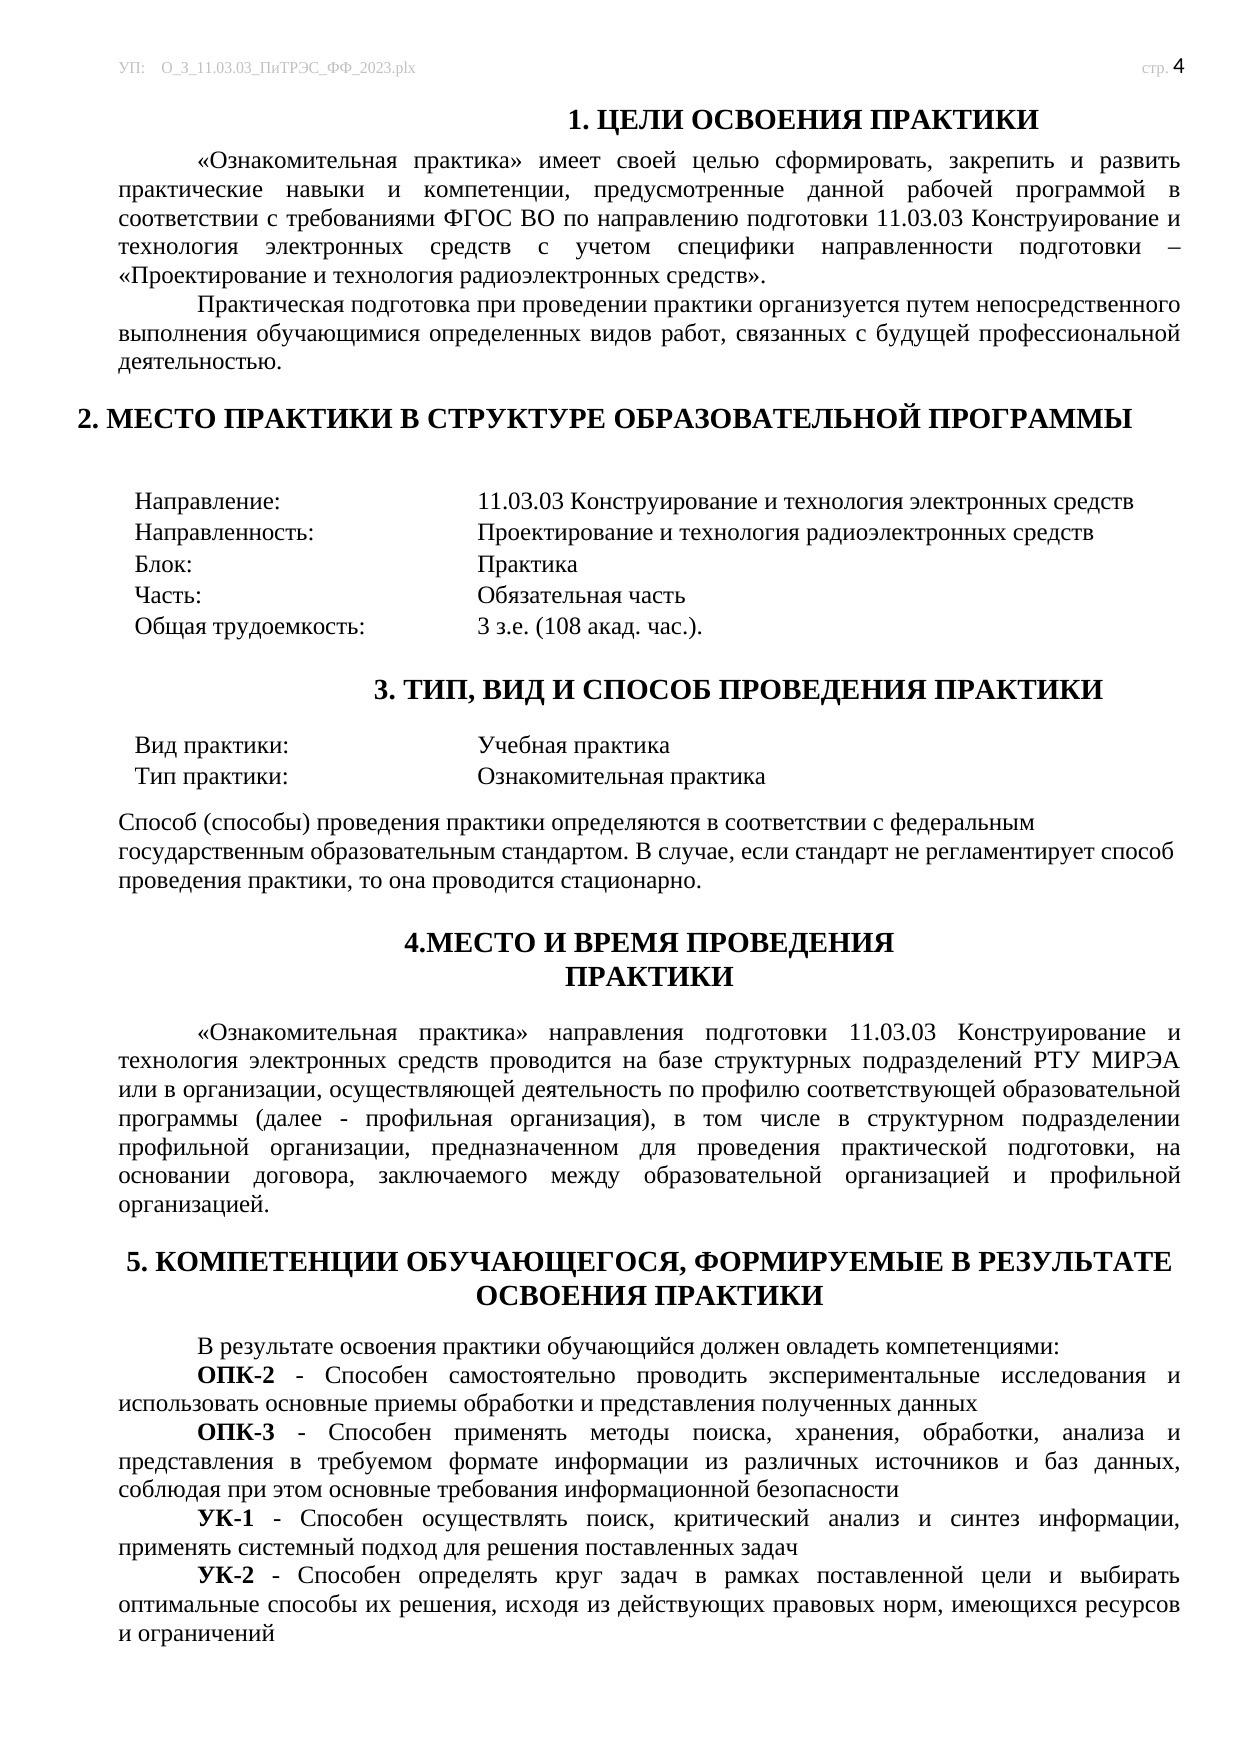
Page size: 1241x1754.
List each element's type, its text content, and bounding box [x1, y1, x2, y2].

subtitle ТИП, ВИД И СПОСОБ ПРОВЕДЕНИЯ ПРАКТИКИ [284, 672, 1192, 706]
text УК-2 - Способен определять круг задач в рамках поставленной цели и выбирать оптимальные способы их решения, исходя из действующих правовых норм, имеющихся ресурсов и ограничений [118, 1561, 1181, 1647]
text Вид практики: Учебная практика [134, 730, 1192, 758]
text Практическая подготовка при проведении практики организуется путем непосредственного выполнения обучающимися определенных видов работ, связанных с будущей профессиональной деятельностью. [118, 289, 1181, 375]
text Направление: 11.03.03 Конструирование и технология электронных средств Направленность: Проектирование и технология радиоэлектронных средств Блок: Практика [134, 486, 1138, 577]
text «Ознакомительная практика» направления подготовки 11.03.03 Конструирование и технология электронных средств проводится на базе структурных подразделений РТУ МИРЭА или в организации, осуществляющей деятельность по профилю соответствующей образовательной программы (далее - профильная организация), в том числе в структурном подразделении профильной организации, предназначенном для проведения практической подготовки, на основании договора, заключаемого между образовательной организацией и профильной организацией. [118, 1017, 1181, 1218]
text ОПК-3 - Способен применять методы поиска, хранения, обработки, анализа и представления в требуемом формате информации из различных источников и баз данных, соблюдая при этом основные требования информационной безопасности [118, 1418, 1181, 1503]
text Тип практики: Ознакомительная практика [134, 761, 1192, 790]
subtitle КОМПЕТЕНЦИИ ОБУЧАЮЩЕГОСЯ, ФОРМИРУЕМЫЕ В РЕЗУЛЬТАТЕ ОСВОЕНИЯ ПРАКТИКИ [126, 1245, 1173, 1312]
text Способ (способы) проведения практики определяются в соответствии с федеральным государственным образовательным стандартом. В случае, если стандарт не регламентирует способ проведения практики, то она проводится стационарно. [118, 807, 1178, 893]
subtitle МЕСТО ПРАКТИКИ В СТРУКТУРЕ ОБРАЗОВАТЕЛЬНОЙ ПРОГРАММЫ [77, 401, 1192, 435]
text УК-1 - Способен осуществлять поиск, критический анализ и синтез информации, применять системный подход для решения поставленных задач [118, 1503, 1181, 1561]
text «Ознакомительная практика» имеет своей целью сформировать, закрепить и развить практические навыки и компетенции, предусмотренные данной рабочей программой в соответствии с требованиями ФГОС ВО по направлению подготовки 11.03.03 Конструирование и технология электронных средств с учетом специфики направленности подготовки – [118, 145, 1181, 260]
text ОПК-2 - Способен самостоятельно проводить экспериментальные исследования и использовать основные приемы обработки и представления полученных данных [118, 1360, 1180, 1417]
text Часть: Обязательная часть Общая трудоемкость: 3 з.е. (108 акад. час.). [134, 580, 703, 640]
subtitle ЦЕЛИ ОСВОЕНИЯ ПРАКТИКИ [414, 102, 1192, 136]
text В результате освоения практики обучающийся должен овладеть компетенциями: [197, 1331, 1192, 1359]
text «Проектирование и технология радиоэлектронных средств». [118, 260, 1192, 289]
subtitle 4.МЕСТО И ВРЕМЯ ПРОВЕДЕНИЯ ПРАКТИКИ [317, 926, 981, 993]
